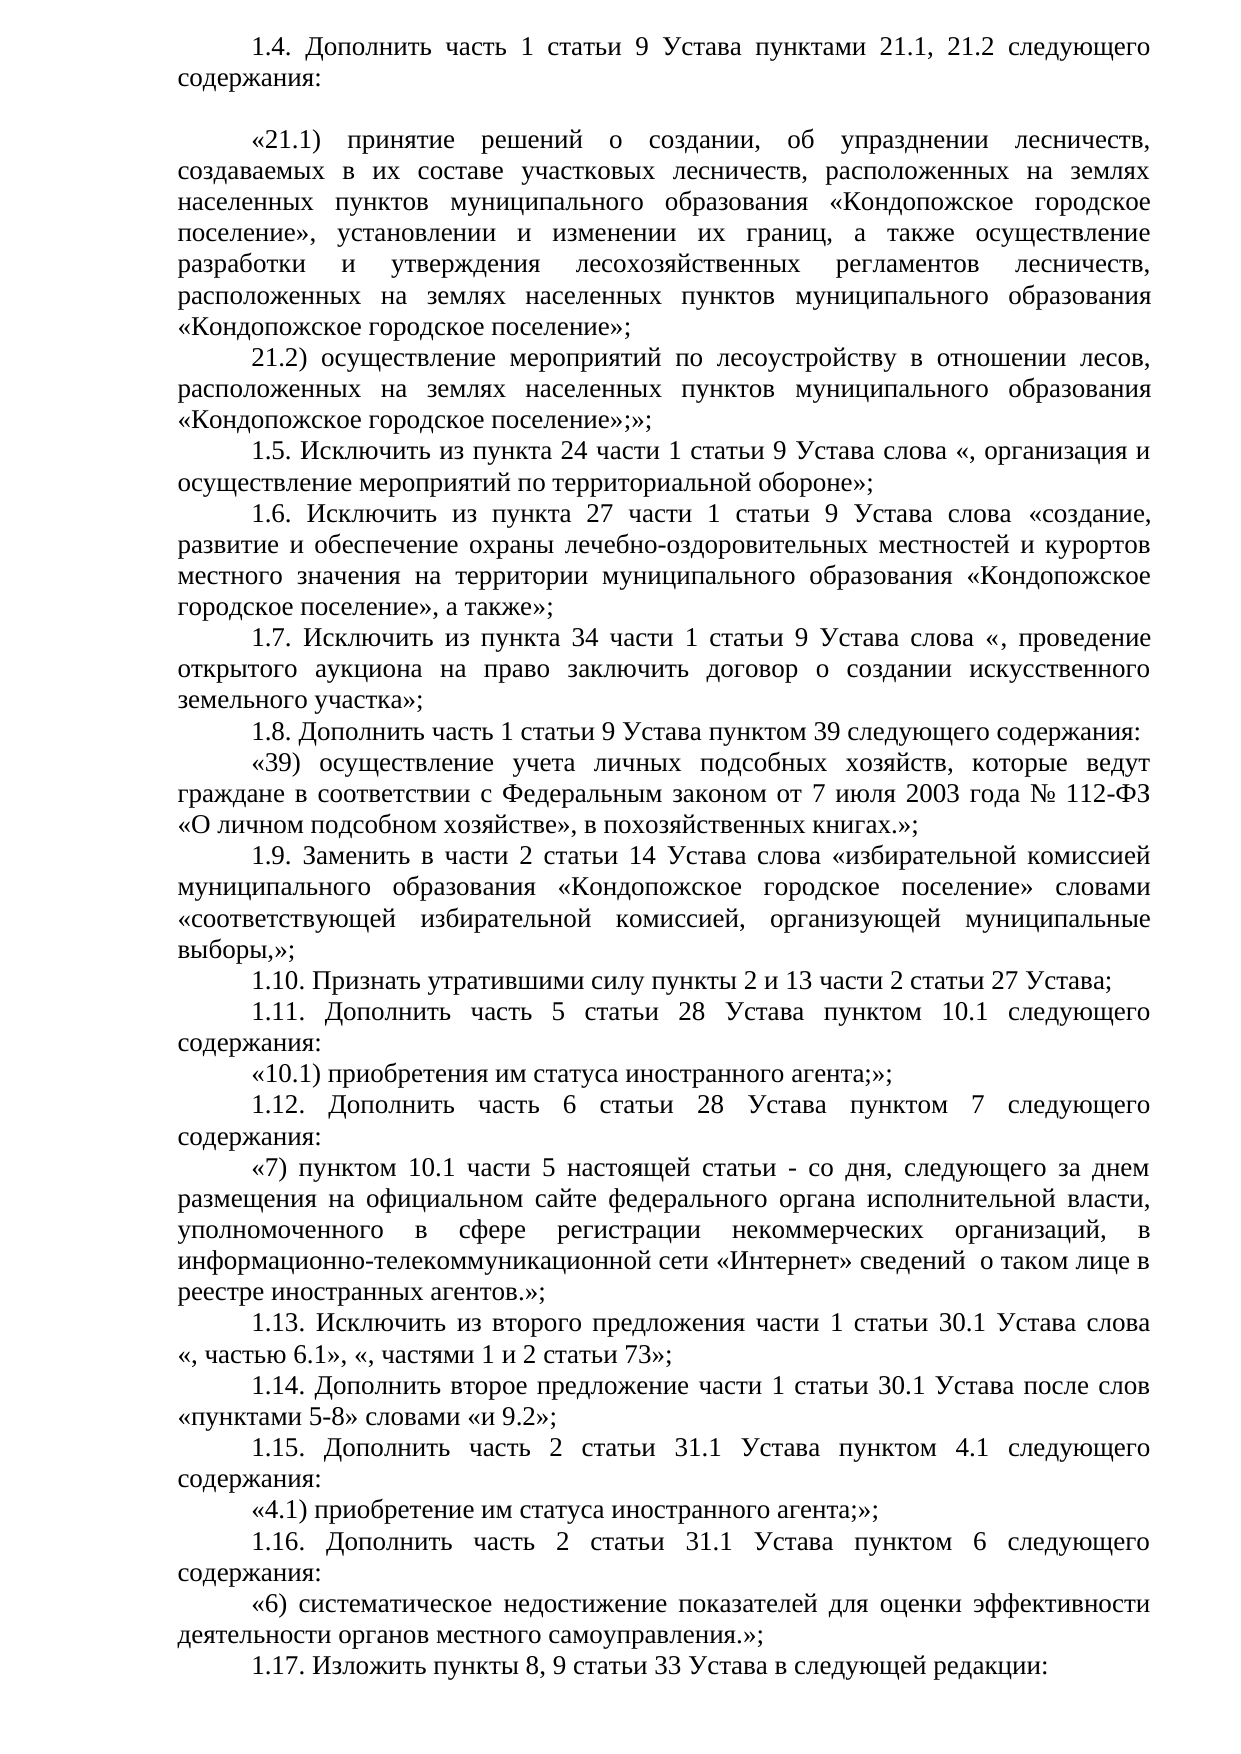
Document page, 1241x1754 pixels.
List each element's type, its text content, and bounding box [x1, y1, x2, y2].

text 1.15. Дополнить часть 2 статьи 31.1 Устава пунктом 4.1 следующего содержания: [177, 1431, 1152, 1493]
text 1.6. Исключить из пункта 27 части 1 статьи 9 Устава слова «создание, развитие и обеспечение охраны лечебно-оздоровительных местностей и курортов местного значения на территории муниципального образования «Кондопожское городское поселение», а также»; [177, 497, 1152, 621]
text 1.11. Дополнить часть 5 статьи 28 Устава пунктом 10.1 следующего содержания: [177, 995, 1152, 1057]
text «10.1) приобретения им статуса иностранного агента;»; [177, 1057, 1152, 1088]
text 21.2) осуществление мероприятий по лесоустройству в отношении лесов, расположенных на землях населенных пунктов муниципального образования «Кондопожское городское поселение»;»; [177, 341, 1152, 434]
text 1.17. Изложить пункты 8, 9 статьи 33 Устава в следующей редакции: [177, 1649, 1152, 1680]
text «7) пунктом 10.1 части 5 настоящей статьи - со дня, следующего за днем размещения на официальном сайте федерального органа исполнительной власти, уполномоченного в сфере регистрации некоммерческих организаций, в информационно-телекоммуникационной сети «Интернет» сведений о таком лице в реестре иностранных агентов.»; [177, 1151, 1152, 1307]
text «21.1) принятие решений о создании, об упразднении лесничеств, создаваемых в их составе участковых лесничеств, расположенных на землях населенных пунктов муниципального образования «Кондопожское городское поселение», установлении и изменении их границ, а также осуществление разработки и утверждения лесохозяйственных регламентов лесничеств, расположенных на землях населенных пунктов муниципального образования «Кондопожское городское поселение»; [177, 123, 1152, 341]
text 1.12. Дополнить часть 6 статьи 28 Устава пунктом 7 следующего содержания: [177, 1088, 1152, 1151]
text «39) осуществление учета личных подсобных хозяйств, которые ведут граждане в соответствии с Федеральным законом от 7 июля 2003 года № 112-ФЗ «О личном подсобном хозяйстве», в похозяйственных книгах.»; [177, 746, 1152, 839]
text «6) систематическое недостижение показателей для оценки эффективности деятельности органов местного самоуправления.»; [177, 1587, 1152, 1649]
text 1.4. Дополнить часть 1 статьи 9 Устава пунктами 21.1, 21.2 следующего содержания: [177, 29, 1152, 92]
text «4.1) приобретение им статуса иностранного агента;»; [177, 1493, 1152, 1524]
text 1.8. Дополнить часть 1 статьи 9 Устава пунктом 39 следующего содержания: [177, 715, 1152, 746]
text 1.9. Заменить в части 2 статьи 14 Устава слова «избирательной комиссией муниципального образования «Кондопожское городское поселение» словами «соответствующей избирательной комиссией, организующей муниципальные выборы,»; [177, 839, 1152, 964]
text 1.14. Дополнить второе предложение части 1 статьи 30.1 Устава после слов «пунктами 5-8» словами «и 9.2»; [177, 1369, 1152, 1431]
text 1.16. Дополнить часть 2 статьи 31.1 Устава пунктом 6 следующего содержания: [177, 1524, 1152, 1587]
text 1.10. Признать утратившими силу пункты 2 и 13 части 2 статьи 27 Устава; [177, 964, 1152, 995]
text 1.13. Исключить из второго предложения части 1 статьи 30.1 Устава слова «, частью 6.1», «, частями 1 и 2 статьи 73»; [177, 1307, 1152, 1369]
text 1.5. Исключить из пункта 24 части 1 статьи 9 Устава слова «, организация и осуществление мероприятий по территориальной обороне»; [177, 434, 1152, 497]
text 1.7. Исключить из пункта 34 части 1 статьи 9 Устава слова «, проведение открытого аукциона на право заключить договор о создании искусственного земельного участка»; [177, 621, 1152, 715]
